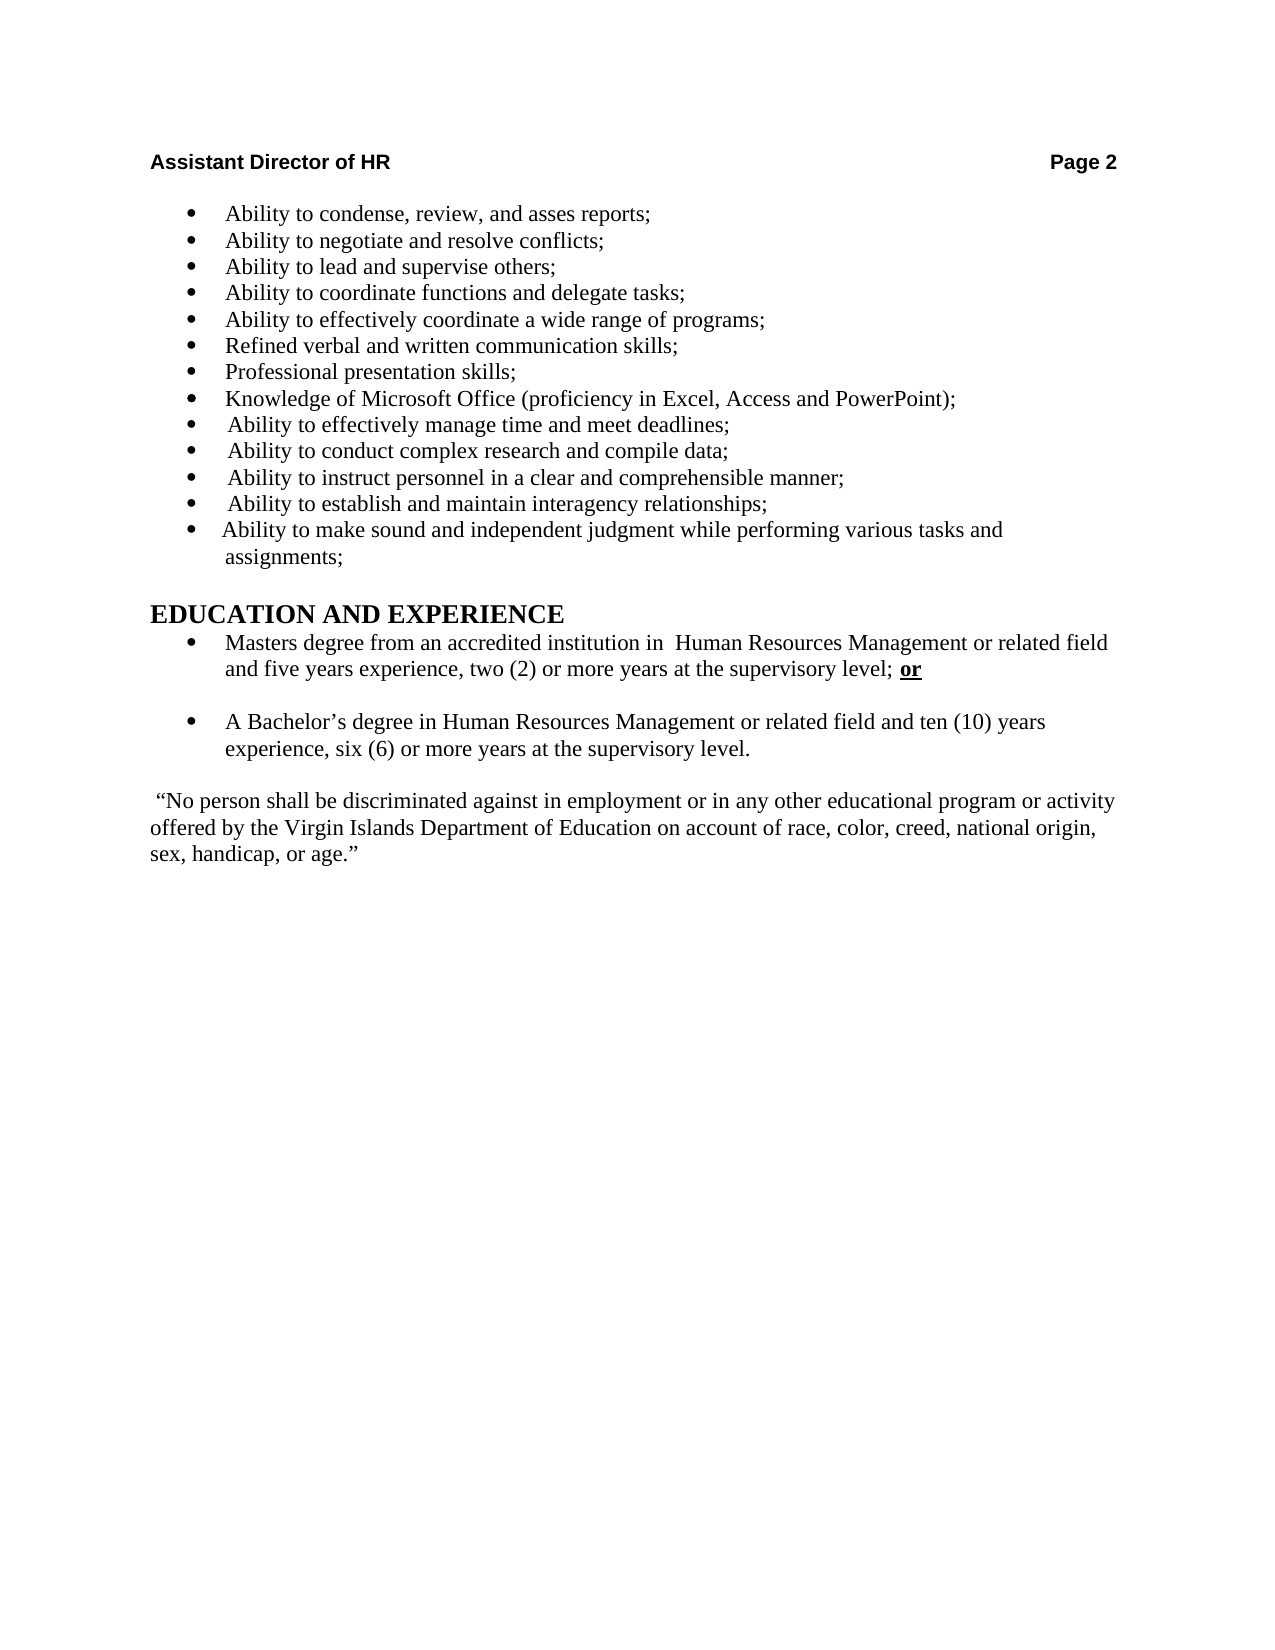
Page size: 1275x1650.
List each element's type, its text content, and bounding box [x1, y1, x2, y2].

list Ability to coordinate functions and delegate tasks; [187, 279, 1125, 306]
list Ability to effectively coordinate a wide range of programs; [187, 306, 1125, 332]
list Ability to conduct complex research and compile data; [187, 437, 1125, 464]
list Ability to establish and maintain interagency relationships; [187, 490, 1125, 517]
list Ability to effectively manage time and meet deadlines; [187, 411, 1125, 437]
list Ability to instruct personnel in a clear and comprehensible manner; [187, 464, 1125, 490]
list A Bachelor’s degree in Human Resources Management or related field and ten (10) years experience, six (6) or more years at the supervisory level. [187, 708, 1125, 761]
list Ability to condense, review, and asses reports; [187, 200, 1125, 227]
list Ability to negotiate and resolve conflicts; [187, 227, 1125, 253]
text “No person shall be discriminated against in employment or in any other educational program or activity offered by the Virgin Islands Department of Education on account of race, color, creed, national origin, sex, handicap, or age.” [150, 787, 1125, 866]
list Masters degree from an accredited institution in Human Resources Management or related field and five years experience, two (2) or more years at the supervisory level; or [187, 629, 1125, 682]
list Professional presentation skills; [187, 358, 1125, 385]
list Refined verbal and written communication skills; [187, 332, 1125, 358]
list Knowledge of Microsoft Office (proficiency in Excel, Access and PowerPoint); [187, 385, 1125, 411]
subtitle Assistant Director of HR Page 2 [150, 150, 1125, 174]
text EDUCATION AND EXPERIENCE [150, 598, 1125, 629]
list Ability to lead and supervise others; [187, 253, 1125, 279]
list Ability to make sound and independent judgment while performing various tasks and assignments; [187, 517, 1125, 569]
